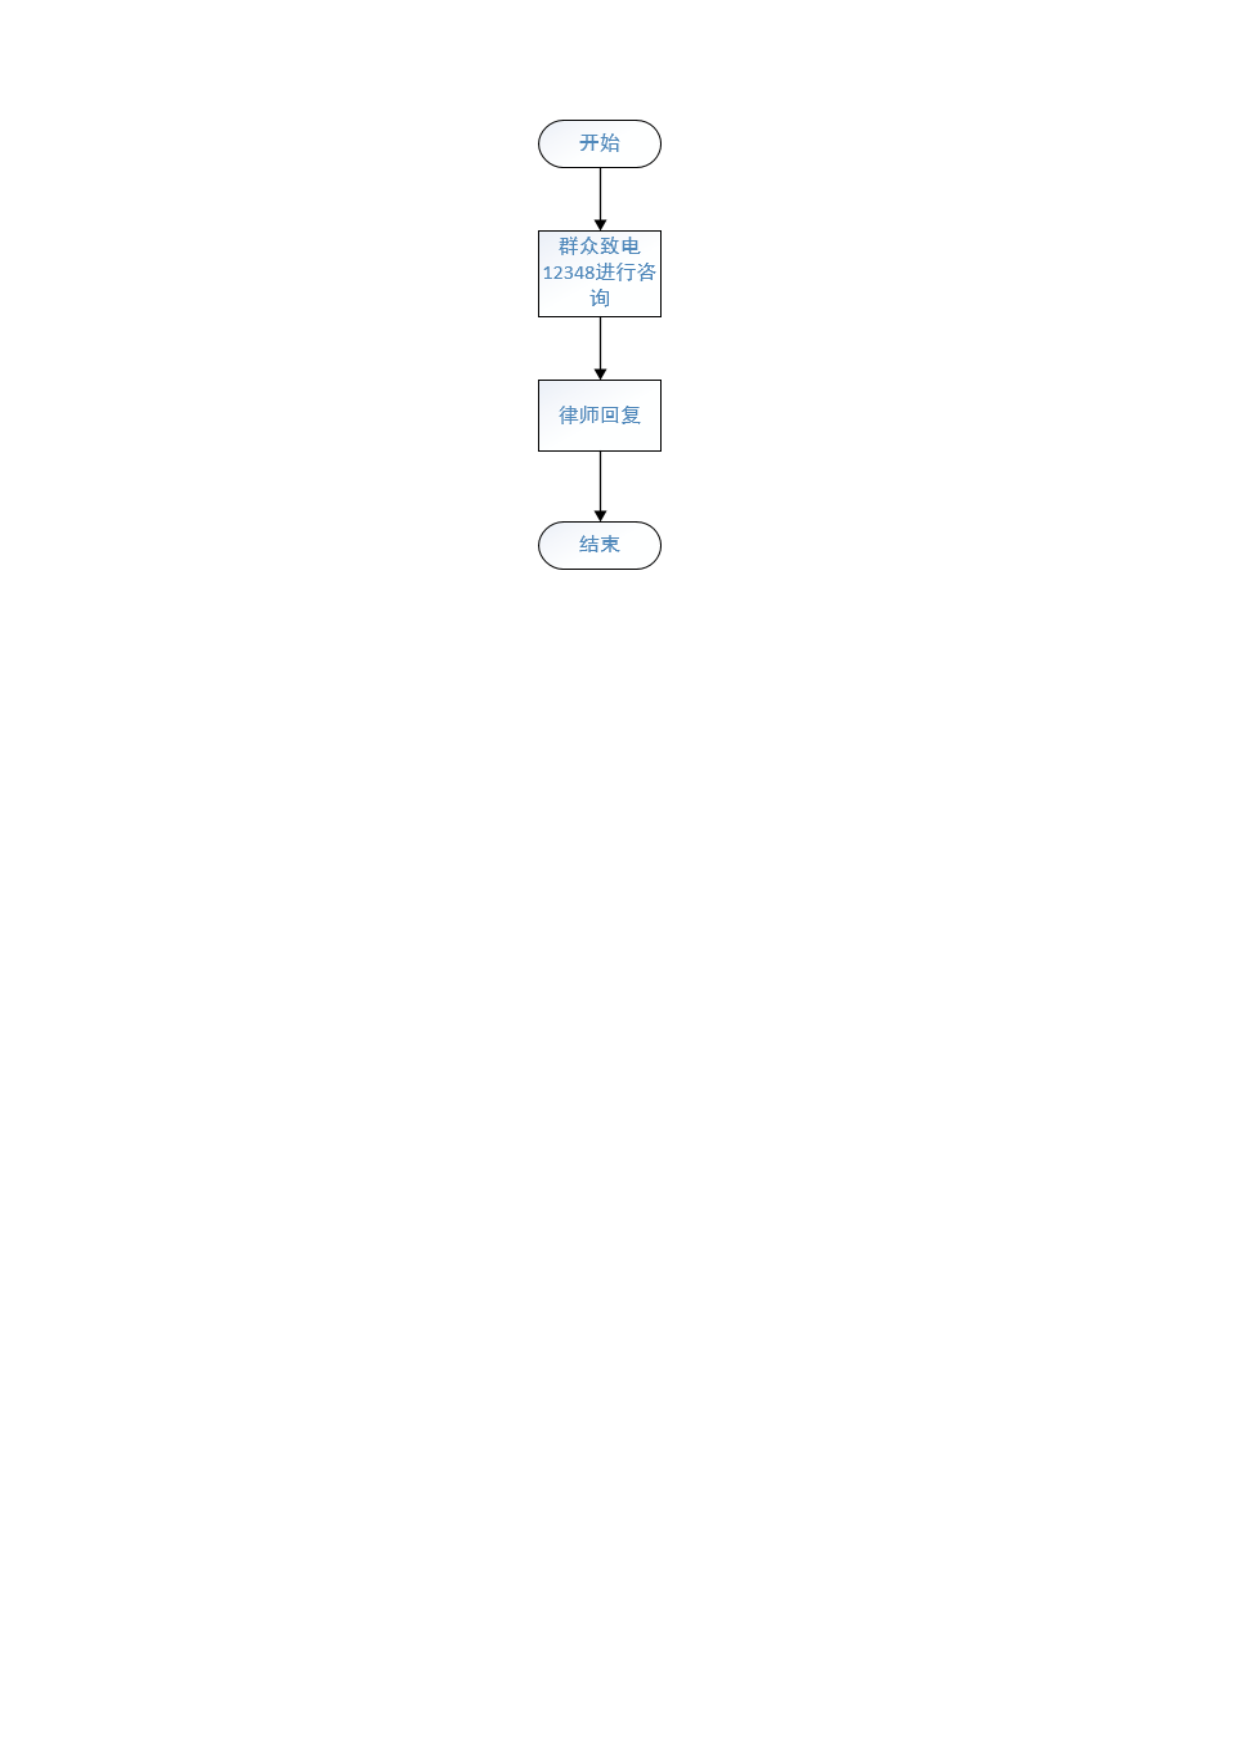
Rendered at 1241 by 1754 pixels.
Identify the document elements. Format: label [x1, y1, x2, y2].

picture [488, 80, 753, 601]
